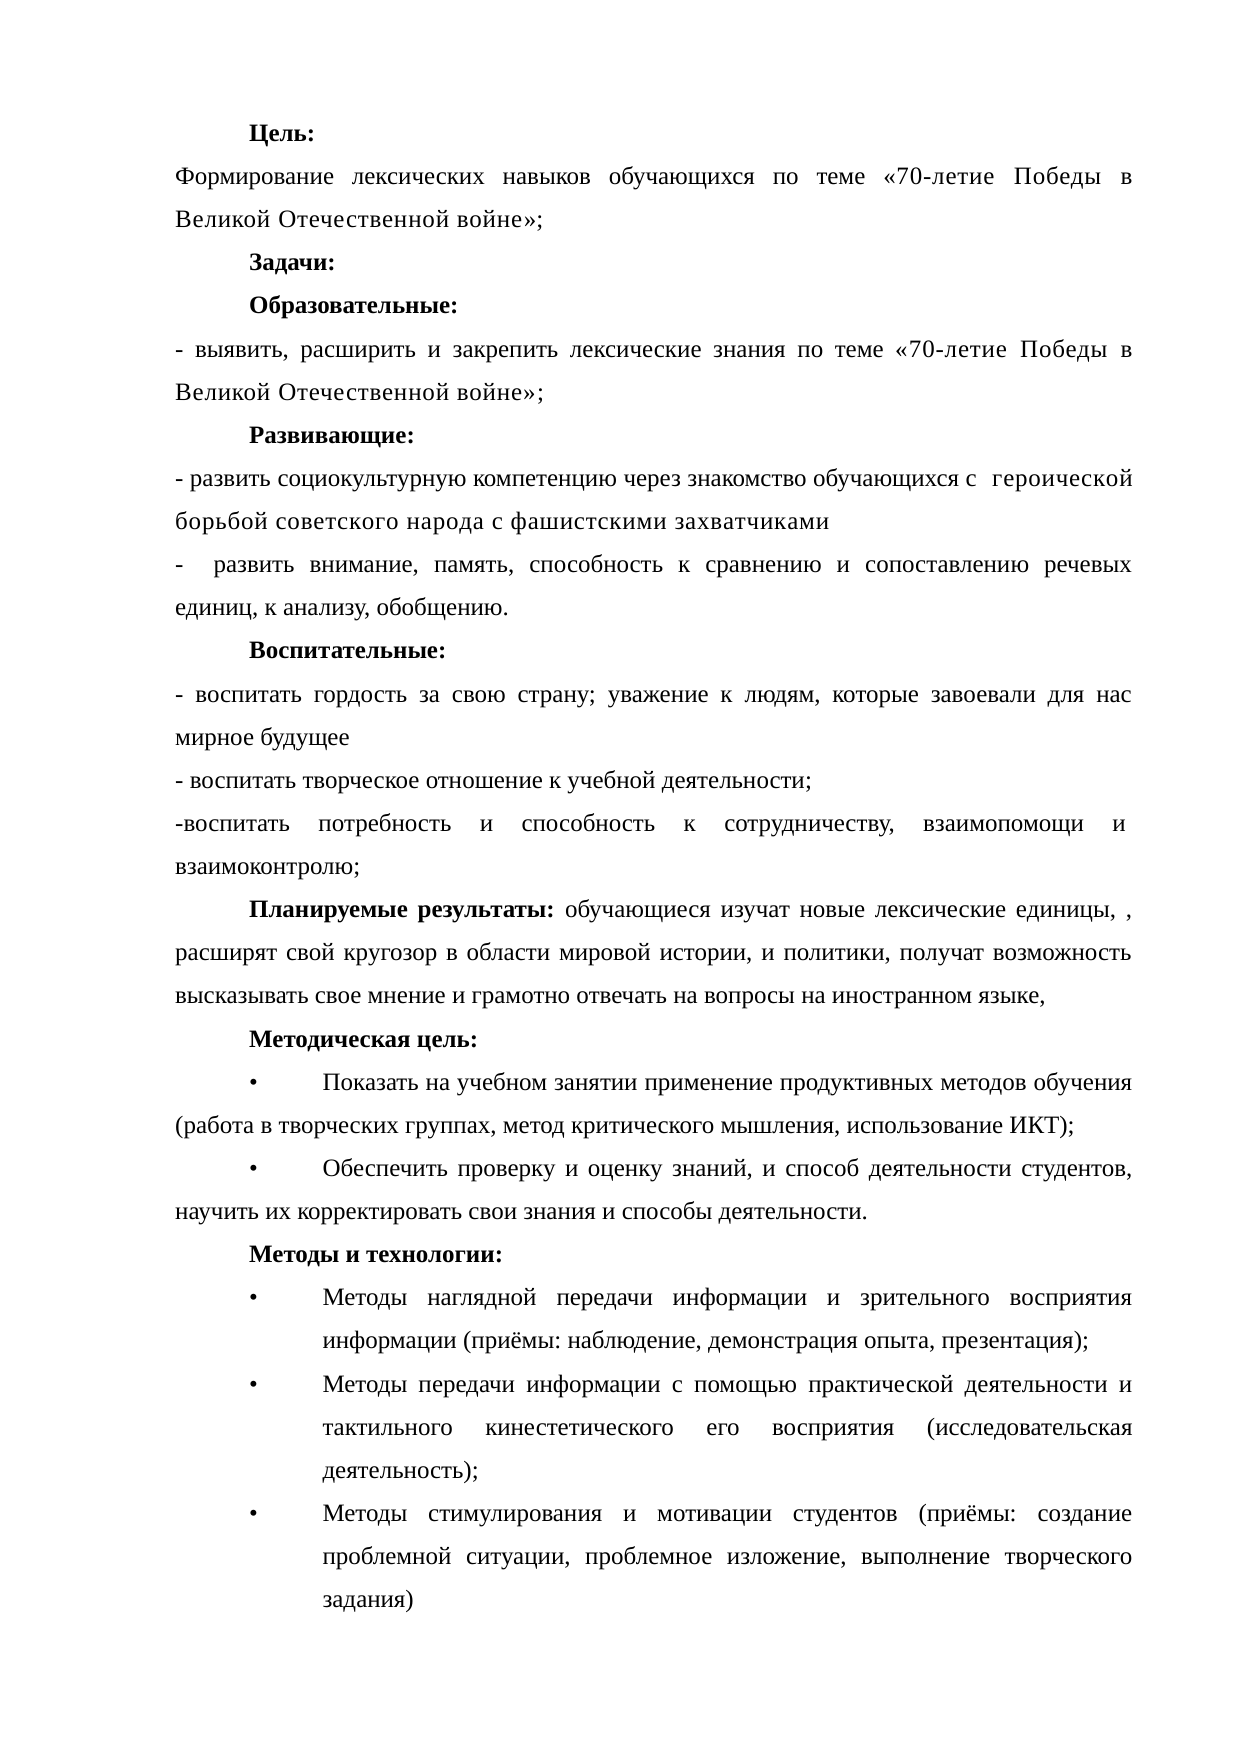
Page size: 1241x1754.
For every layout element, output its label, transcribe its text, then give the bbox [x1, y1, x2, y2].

text -воспитать потребность и способность к сотрудничеству, взаимопомощи и взаимоконтролю; [175, 808, 1127, 880]
text • Показать на учебном занятии применение продуктивных методов обучения (работа в творческих группах, метод критического мышления, использование ИКТ); [175, 1067, 1133, 1139]
text Образовательные: [175, 291, 1133, 319]
text - воспитать творческое отношение к учебной деятельности; [175, 765, 1133, 794]
text Воспитательные: [175, 636, 1133, 664]
text - развить социокультурную компетенцию через знакомство обучающихся с героической борьбой советского народа с фашистскими захватчиками [175, 463, 1133, 535]
text • Обеспечить проверку и оценку знаний, и способ деятельности студентов, научить их корректировать свои знания и способы деятельности. [175, 1153, 1133, 1225]
list Методы передачи информации с помощью практической деятельности и тактильного кинестетического его восприятия (исследовательская деятельность); [249, 1369, 1133, 1484]
text - воспитать гордость за свою страну; уважение к людям, которые завоевали для нас мирное будущее [175, 679, 1133, 751]
text Планируемые результаты: обучающиеся изучат новые лексические единицы, , расширят свой кругозор в области мировой истории, и политики, получат возможность высказывать свое мнение и грамотно отвечать на вопросы на иностранном языке, [175, 894, 1133, 1009]
list Методы стимулирования и мотивации студентов (приёмы: создание проблемной ситуации, проблемное изложение, выполнение творческого задания) [249, 1498, 1133, 1613]
text Развивающие: [175, 420, 1133, 449]
text Задачи: [175, 247, 1133, 276]
list Методы наглядной передачи информации и зрительного восприятия информации (приёмы: наблюдение, демонстрация опыта, презентация); [249, 1282, 1133, 1354]
text Цель: [175, 118, 1133, 147]
text - развить внимание, память, способность к сравнению и сопоставлению речевых единиц, к анализу, обобщению. [175, 549, 1133, 621]
text Методы и технологии: [175, 1239, 1133, 1268]
text Формирование лексических навыков обучающихся по теме «70-летие Победы в Великой Отечественной войне»; [175, 161, 1133, 233]
text Методическая цель: [175, 1024, 1133, 1052]
text - выявить, расширить и закрепить лексические знания по теме «70-летие Победы в Великой Отечественной войне»; [175, 334, 1133, 406]
